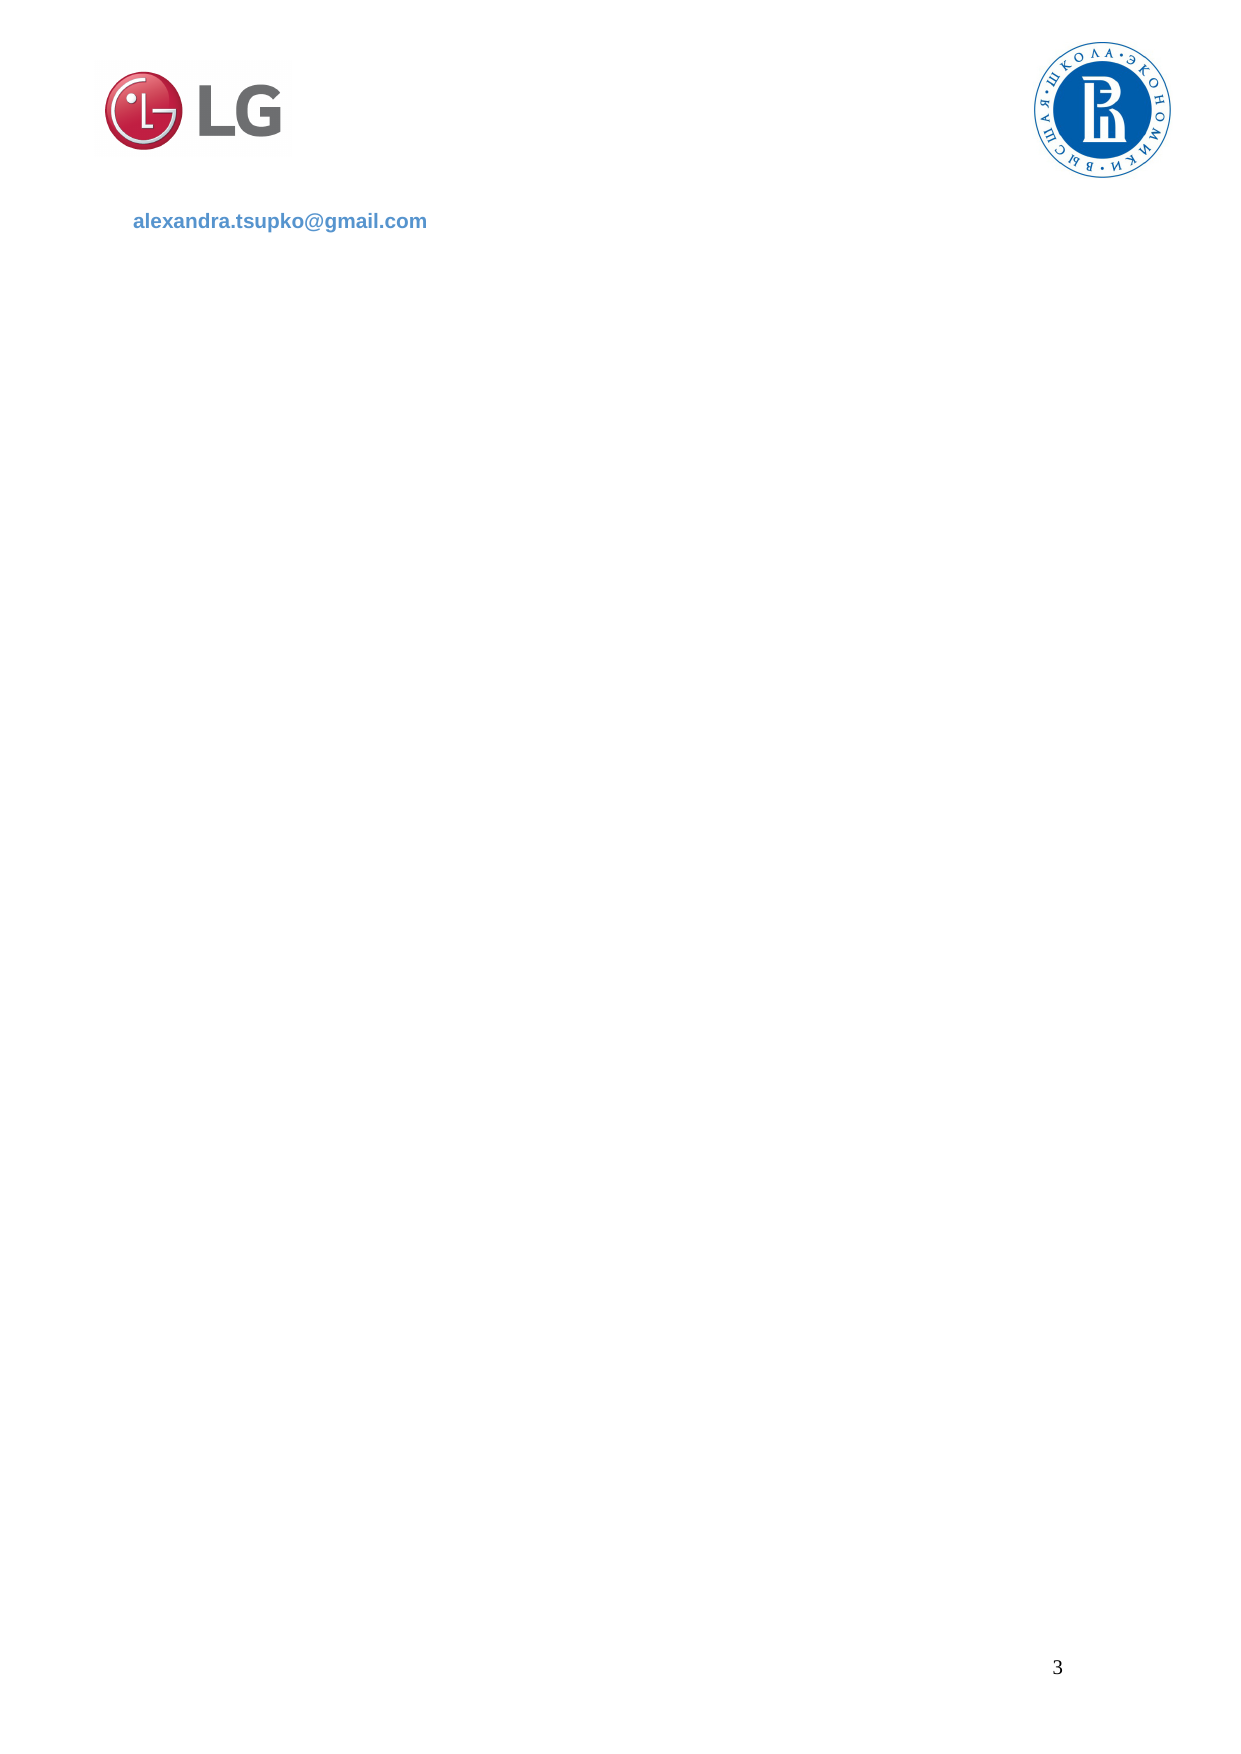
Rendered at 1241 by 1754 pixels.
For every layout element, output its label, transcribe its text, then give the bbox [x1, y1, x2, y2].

text alexandra.tsupko@gmail.com [133, 208, 1163, 232]
picture [1032, 37, 1173, 180]
picture [94, 60, 292, 157]
